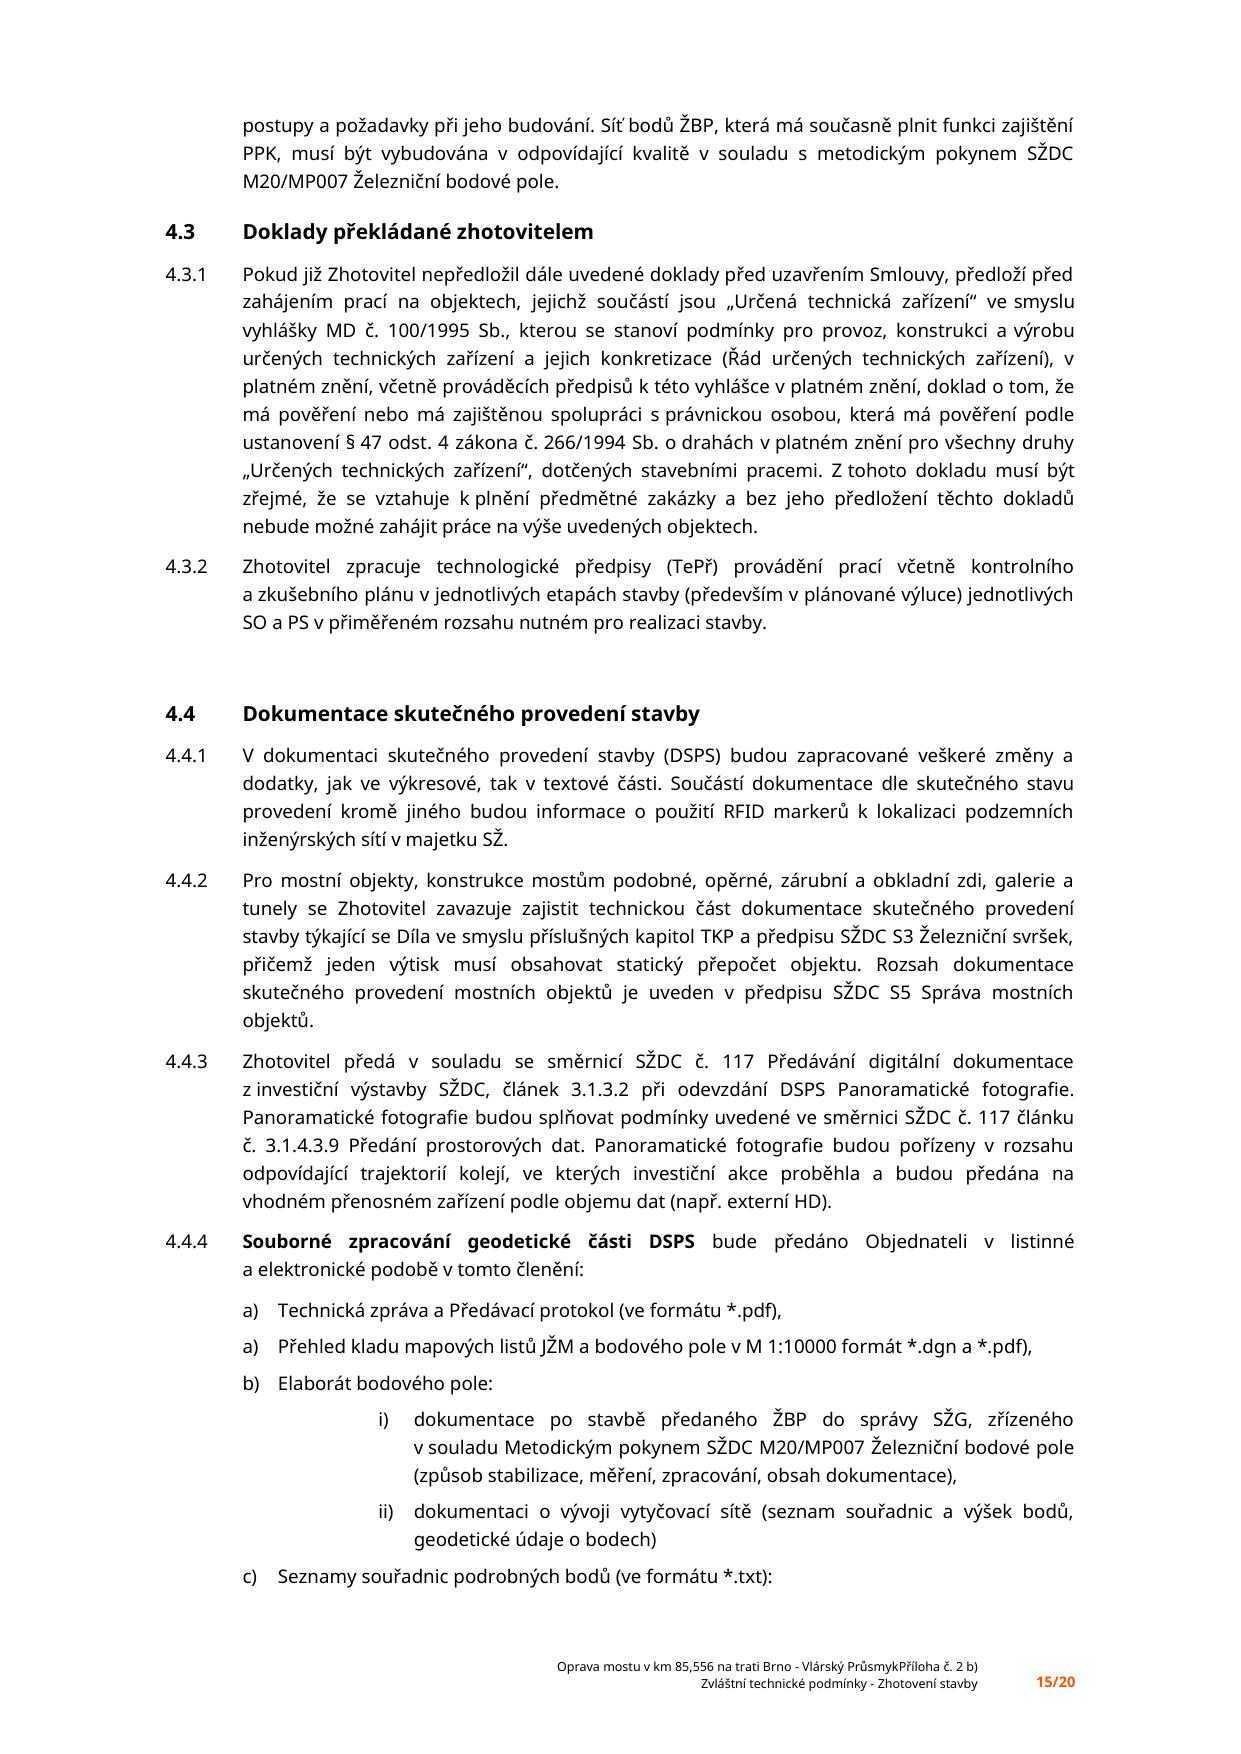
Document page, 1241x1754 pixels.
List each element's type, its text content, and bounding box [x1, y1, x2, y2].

list Pro mostní objekty, konstrukce mostům podobné, opěrné, zárubní a obkladní zdi, galerie a tunely se Zhotovitel zavazuje zajistit technickou část dokumentace skutečného provedení stavby týkající se Díla ve smyslu příslušných kapitol TKP a předpisu SŽDC S3 Železniční svršek, přičemž jeden výtisk musí obsahovat statický přepočet objektu. Rozsah dokumentace skutečného provedení mostních objektů je uveden v předpisu SŽDC S5 Správa mostních objektů. [165, 867, 1075, 1033]
list Dokumentace skutečného provedení stavby [165, 699, 1075, 727]
list V dokumentaci skutečného provedení stavby (DSPS) budou zapracované veškeré změny a dodatky, jak ve výkresové, tak v textové části. Součástí dokumentace dle skutečného stavu provedení kromě jiného budou informace o použití RFID markerů k lokalizaci podzemních inženýrských sítí v majetku SŽ. [165, 743, 1075, 852]
list Pokud již Zhotovitel nepředložil dále uvedené doklady před uzavřením Smlouvy, předloží před zahájením prací na objektech, jejichž součástí jsou „Určená technická zařízení“ ve smyslu vyhlášky MD č. 100/1995 Sb., kterou se stanoví podmínky pro provoz, konstrukci a výrobu určených technických zařízení a jejich konkretizace (Řád určených technických zařízení), v platném znění, včetně prováděcích předpisů k této vyhlášce v platném znění, doklad o tom, že má pověření nebo má zajištěnou spolupráci s právnickou osobou, která má pověření podle ustanovení § 47 odst. 4 zákona č. 266/1994 Sb. o drahách v platném znění pro všechny druhy „Určených technických zařízení“, dotčených stavebními pracemi. Z tohoto dokladu musí být zřejmé, že se vztahuje k plnění předmětné zakázky a bez jeho předložení těchto dokladů nebude možné zahájit práce na výše uvedených objektech. [165, 261, 1075, 538]
text Zhotovitel zpracuje technologické předpisy (TePř) provádění prací včetně kontrolního a zkušebního plánu v jednotlivých etapách stavby (především v plánované výluce) jednotlivých SO a PS v přiměřeném rozsahu nutném pro realizaci stavby. [165, 553, 1075, 635]
list Technická zpráva a Předávací protokol (ve formátu *.pdf), [242, 1297, 1075, 1323]
text dokumentaci o vývoji vytyčovací sítě (seznam souřadnic a výšek bodů, geodetické údaje o bodech) [378, 1498, 1075, 1552]
text dokumentace po stavbě předaného ŽBP do správy SŽG, zřízeného v souladu Metodickým pokynem SŽDC M20/MP007 Železniční bodové pole (způsob stabilizace, měření, zpracování, obsah dokumentace), [378, 1406, 1075, 1488]
list Zhotovitel předá v souladu se směrnicí SŽDC č. 117 Předávání digitální dokumentace z investiční výstavby SŽDC, článek 3.1.3.2 při odevzdání DSPS Panoramatické fotografie. Panoramatické fotografie budou splňovat podmínky uvedené ve směrnici SŽDC č. 117 článku č. 3.1.4.3.9 Předání prostorových dat. Panoramatické fotografie budou pořízeny v rozsahu odpovídající trajektorií kolejí, ve kterých investiční akce proběhla a budou předána na vhodném přenosném zařízení podle objemu dat (např. externí HD). [165, 1048, 1075, 1213]
list Seznamy souřadnic podrobných bodů (ve formátu *.txt): [242, 1563, 1075, 1588]
list Doklady překládané zhotovitelem [165, 217, 1075, 246]
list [165, 112, 1075, 194]
text Souborné zpracování geodetické části DSPS bude předáno Objednateli v listinné a elektronické podobě v tomto členění: [165, 1228, 1075, 1282]
list Přehled kladu mapových listů JŽM a bodového pole v M 1:10000 formát *.dgn a *.pdf), [242, 1333, 1075, 1359]
list Elaborát bodového pole: [242, 1370, 1075, 1395]
